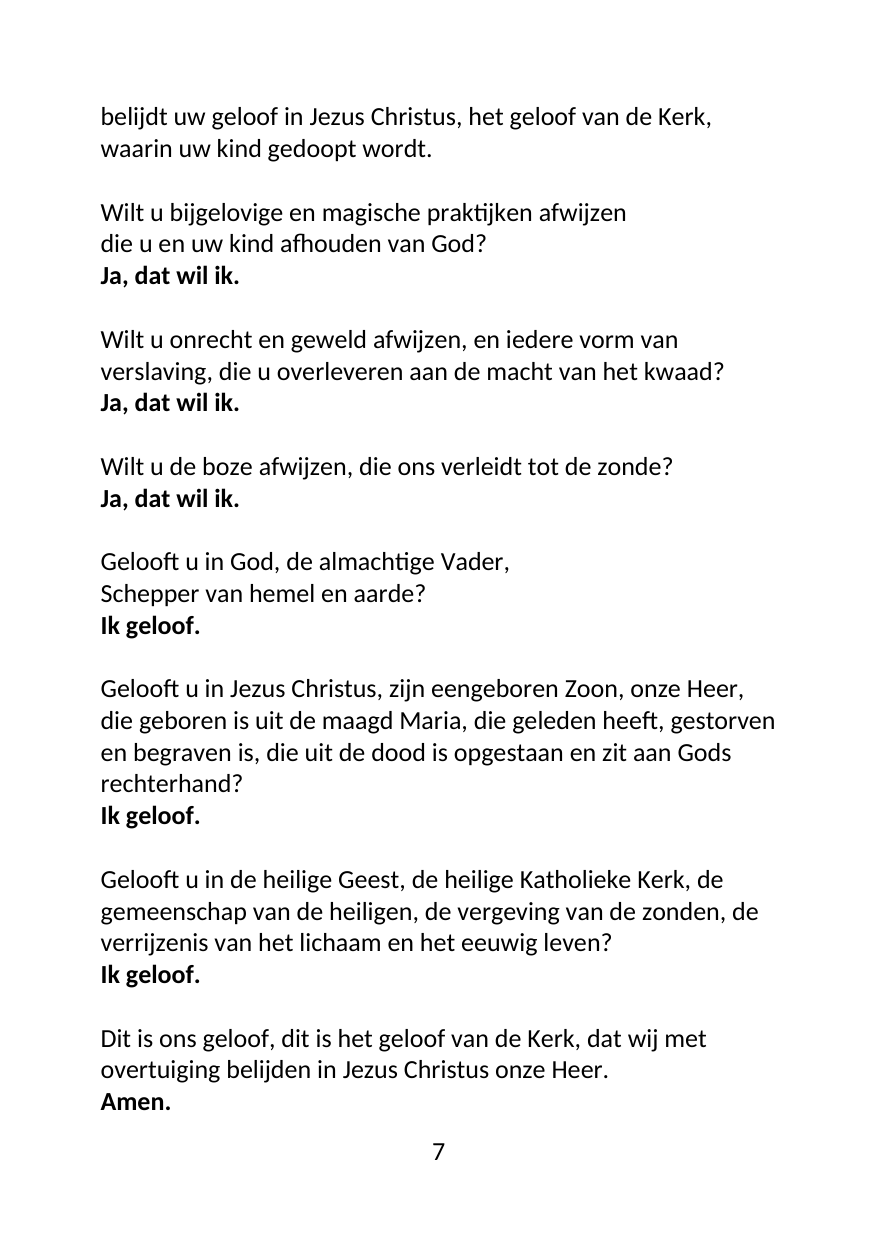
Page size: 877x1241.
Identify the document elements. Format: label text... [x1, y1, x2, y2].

text Wilt u de boze afwijzen, die ons verleidt tot de zonde? [100, 450, 777, 482]
text Ik geloof. [100, 609, 777, 641]
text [100, 100, 777, 164]
text Dit is ons geloof, dit is het geloof van de Kerk, dat wij met overtuiging belijden in Jezus Christus onze Heer. [100, 1022, 777, 1085]
text Ja, dat wil ik. [100, 259, 777, 291]
text Ik geloof. [100, 799, 777, 831]
text Ja, dat wil ik. [100, 386, 777, 418]
text Gelooft u in Jezus Christus, zijn eengeboren Zoon, onze Heer, die geboren is uit de maagd Maria, die geleden heeft, gestorven en begraven is, die uit de dood is opgestaan en zit aan Gods rechterhand? [100, 672, 777, 799]
text Amen. [100, 1085, 777, 1117]
text Gelooft u in de heilige Geest, de heilige Katholieke Kerk, de gemeenschap van de heiligen, de vergeving van de zonden, de verrijzenis van het lichaam en het eeuwig leven? [100, 863, 777, 958]
text Wilt u bijgelovige en magische praktijken afwijzen die u en uw kind afhouden van God? [100, 196, 777, 259]
text Gelooft u in God, de almachtige Vader, Schepper van hemel en aarde? [100, 545, 777, 609]
text Wilt u onrecht en geweld afwijzen, en iedere vorm van verslaving, die u overleveren aan de macht van het kwaad? [100, 323, 777, 386]
text Ik geloof. [100, 958, 777, 990]
text Ja, dat wil ik. [100, 482, 777, 513]
